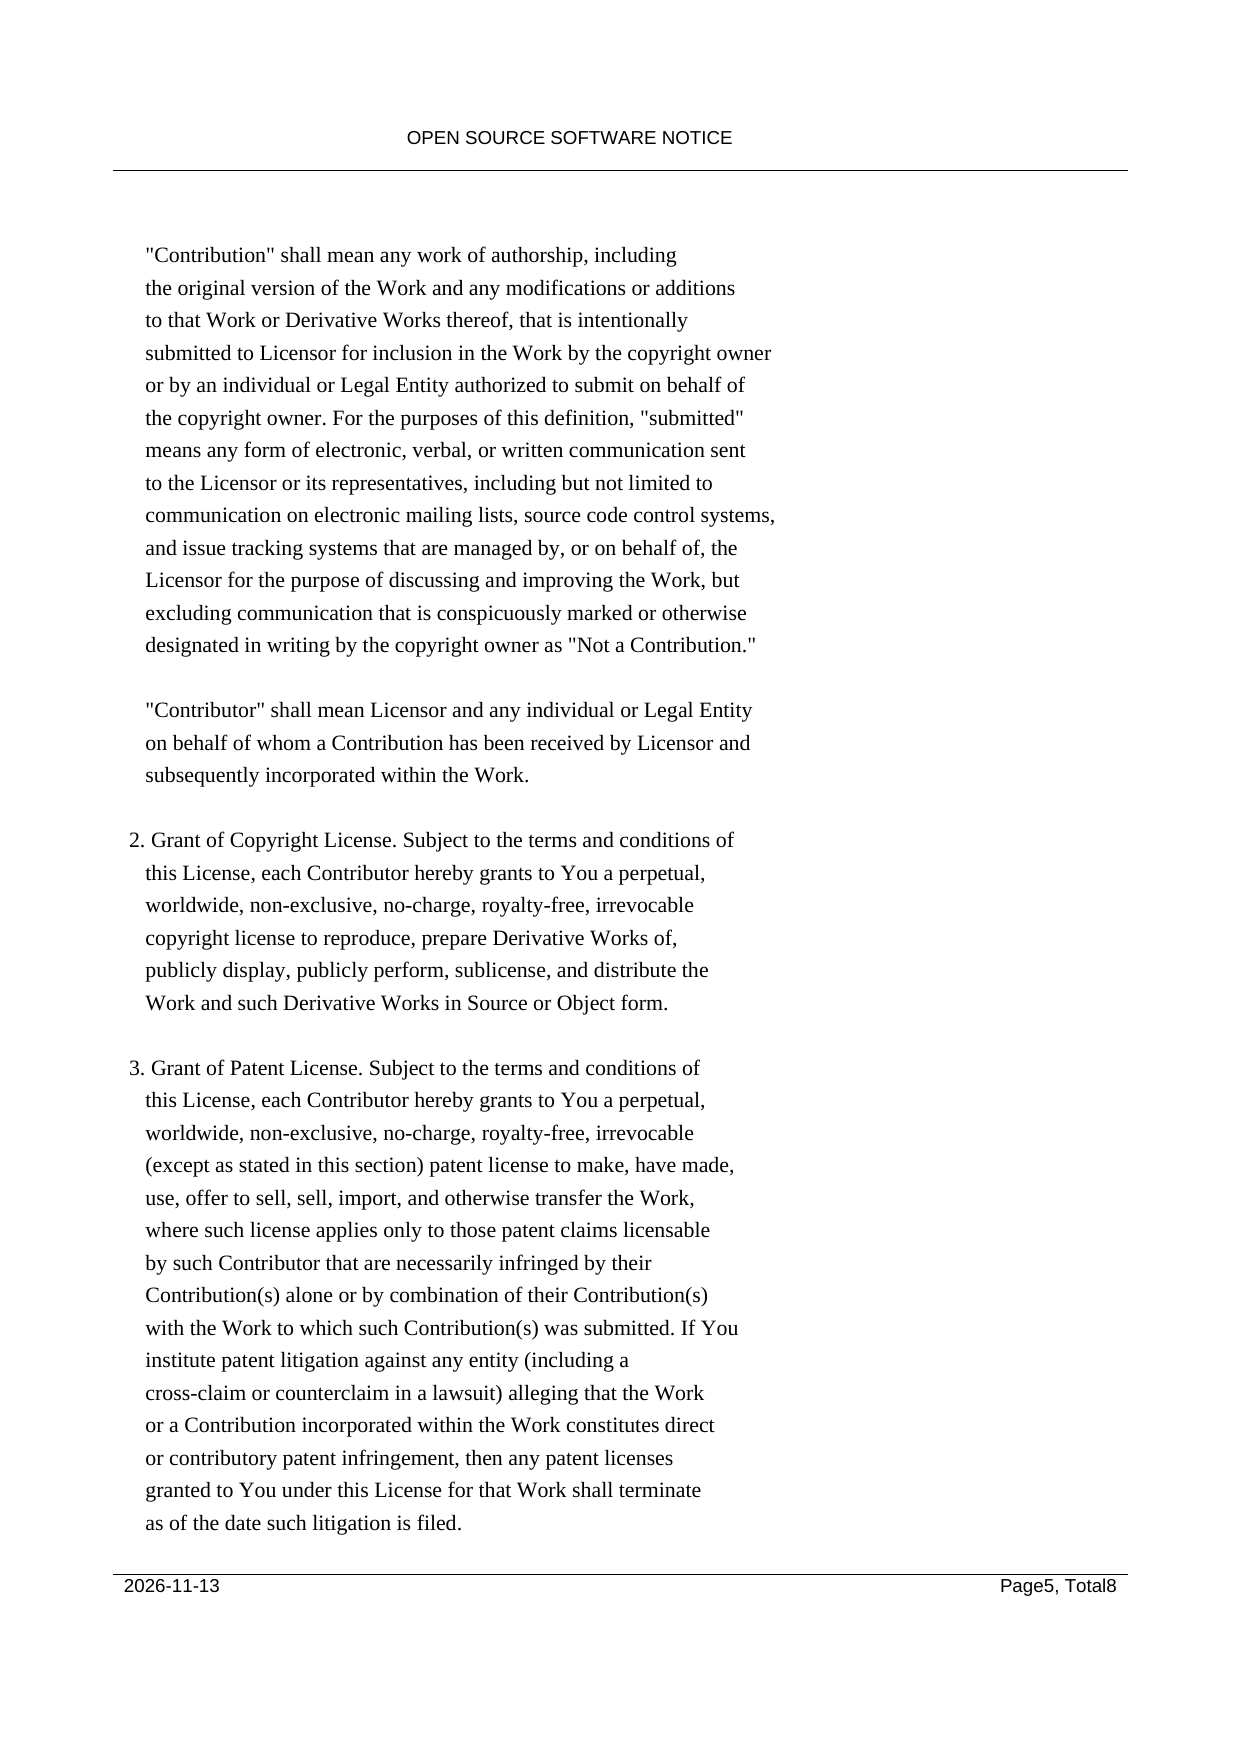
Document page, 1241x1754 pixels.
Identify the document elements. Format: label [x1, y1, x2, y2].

text [112, 206, 1128, 1539]
